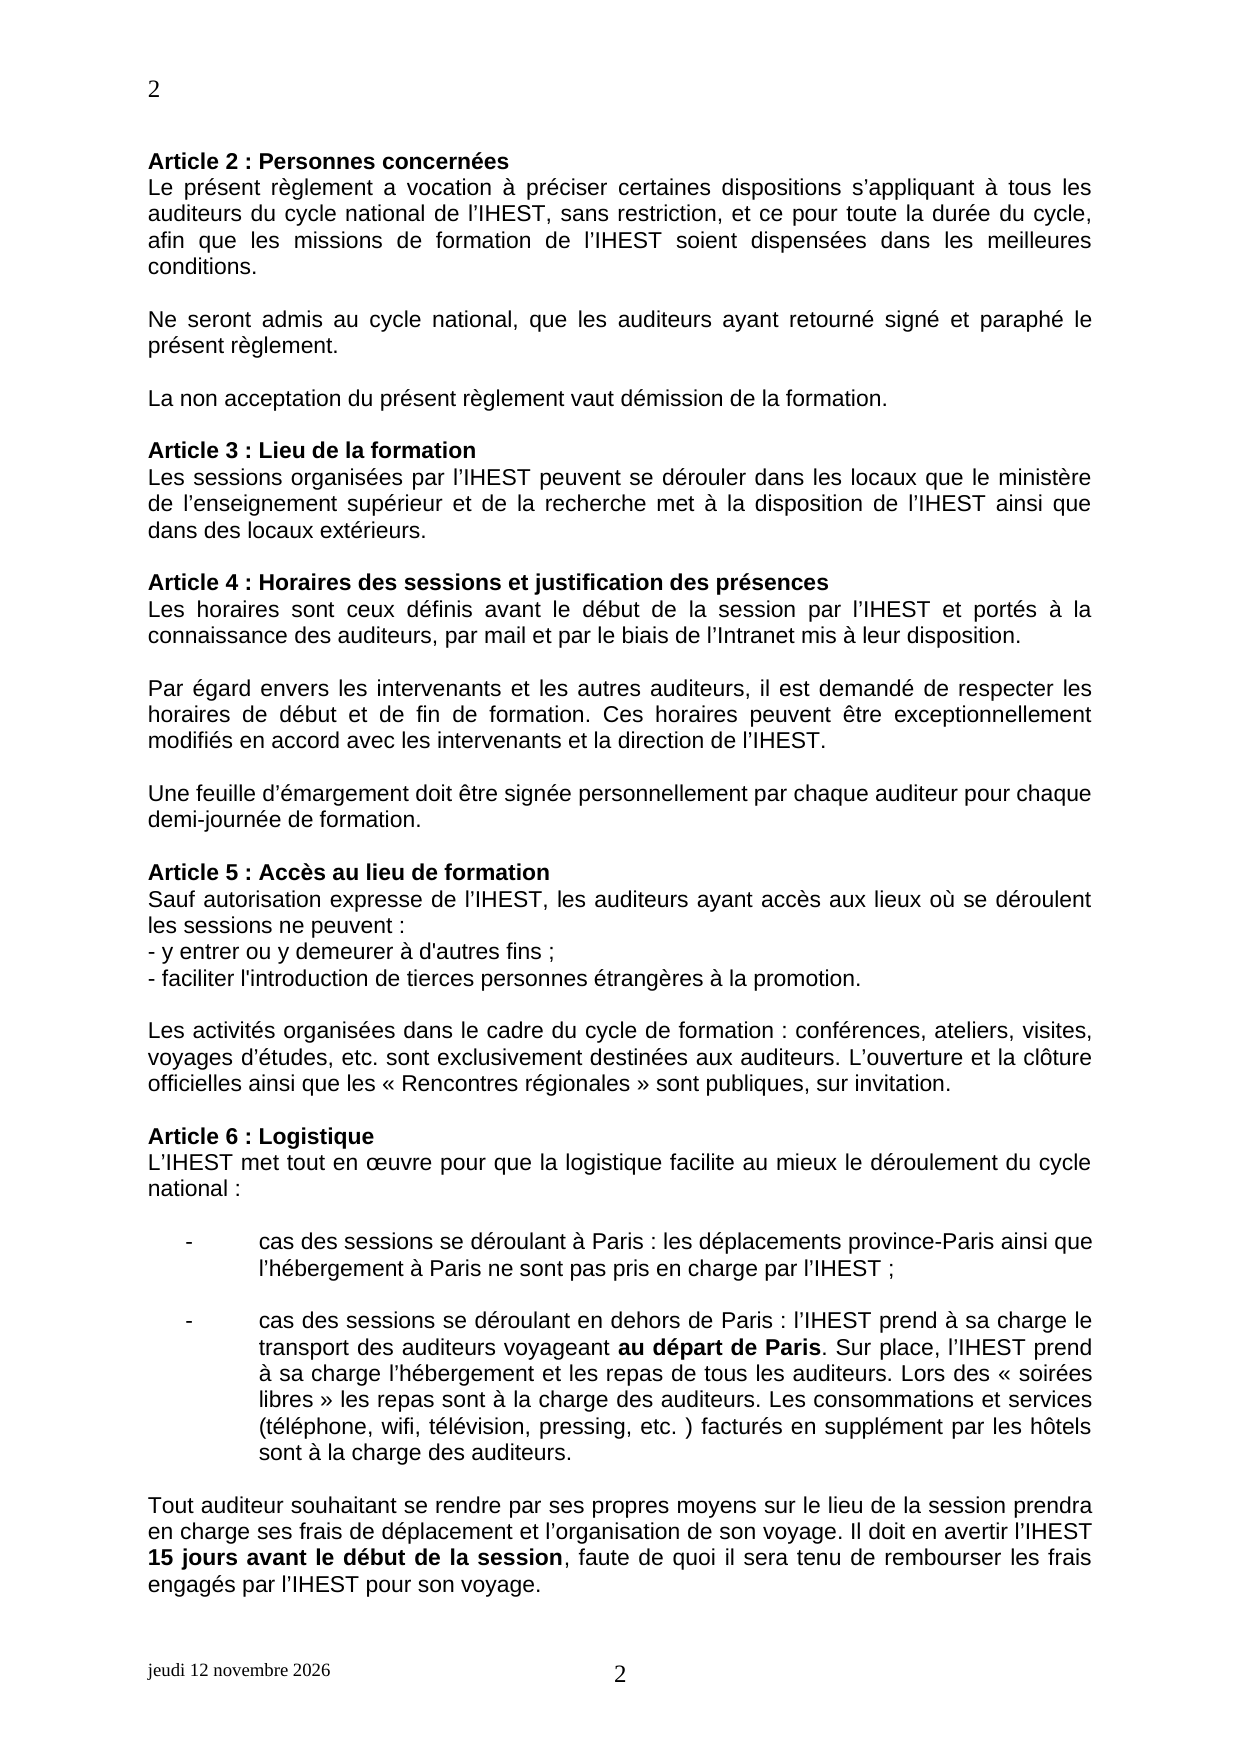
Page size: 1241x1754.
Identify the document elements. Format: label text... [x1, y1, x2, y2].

list L’IHEST met tout en œuvre pour que la logistique facilite au mieux le déroulement du cycle national : [148, 1149, 1093, 1202]
text Sauf autorisation expresse de l’IHEST, les auditeurs ayant accès aux lieux où se déroulent les sessions ne peuvent : [148, 886, 1093, 938]
text La non acceptation du présent règlement vaut démission de la formation. [148, 385, 1093, 411]
text Les sessions organisées par l’IHEST peuvent se dérouler dans les locaux que le ministère de l’enseignement supérieur et de la recherche met à la disposition de l’IHEST ainsi que dans des locaux extérieurs. [148, 464, 1093, 543]
text - faciliter l'introduction de tierces personnes étrangères à la promotion. [148, 964, 1093, 991]
text Par égard envers les intervenants et les autres auditeurs, il est demandé de respecter les horaires de début et de fin de formation. Ces horaires peuvent être exceptionnellement modifiés en accord avec les intervenants et la direction de l’IHEST. [148, 675, 1093, 754]
text Les horaires sont ceux définis avant le début de la session par l’IHEST et portés à la connaissance des auditeurs, par mail et par le biais de l’Intranet mis à leur disposition. [148, 596, 1093, 648]
text Article 6 : Logistique [148, 1123, 1093, 1149]
text - y entrer ou y demeurer à d'autres fins ; [148, 938, 1093, 964]
list cas des sessions se déroulant en dehors de Paris : l’IHEST prend à sa charge le transport des auditeurs voyageant au départ de Paris. Sur place, l’IHEST prend à sa charge l’hébergement et les repas de tous les auditeurs. Lors des « soirées libres » les repas sont à la charge des auditeurs. Les consommations et services (téléphone, wifi, télévision, pressing, etc. ) facturés en supplément par les hôtels sont à la charge des auditeurs. [185, 1307, 1093, 1465]
text Article 2 : Personnes concernées [148, 148, 1093, 174]
text Le présent règlement a vocation à préciser certaines dispositions s’appliquant à tous les auditeurs du cycle national de l’IHEST, sans restriction, et ce pour toute la durée du cycle, afin que les missions de formation de l’IHEST soient dispensées dans les meilleures conditions. [148, 174, 1093, 279]
text Article 3 : Lieu de la formation [148, 437, 1093, 464]
text Article 5 : Accès au lieu de formation [148, 859, 1093, 886]
list Tout auditeur souhaitant se rendre par ses propres moyens sur le lieu de la session prendra en charge ses frais de déplacement et l’organisation de son voyage. Il doit en avertir l’IHEST 15 jours avant le début de la session, faute de quoi il sera tenu de rembourser les frais engagés par l’IHEST pour son voyage. [148, 1492, 1093, 1597]
text Ne seront admis au cycle national, que les auditeurs ayant retourné signé et paraphé le présent règlement. [148, 306, 1093, 358]
text Les activités organisées dans le cadre du cycle de formation : conférences, ateliers, visites, voyages d’études, etc. sont exclusivement destinées aux auditeurs. L’ouverture et la clôture officielles ainsi que les « Rencontres régionales » sont publiques, sur invitation. [148, 1017, 1093, 1096]
text Une feuille d’émargement doit être signée personnellement par chaque auditeur pour chaque demi-journée de formation. [148, 780, 1093, 833]
text Article 4 : Horaires des sessions et justification des présences [148, 569, 1093, 596]
list cas des sessions se déroulant à Paris : les déplacements province-Paris ainsi que l’hébergement à Paris ne sont pas pris en charge par l’IHEST ; [185, 1228, 1093, 1281]
